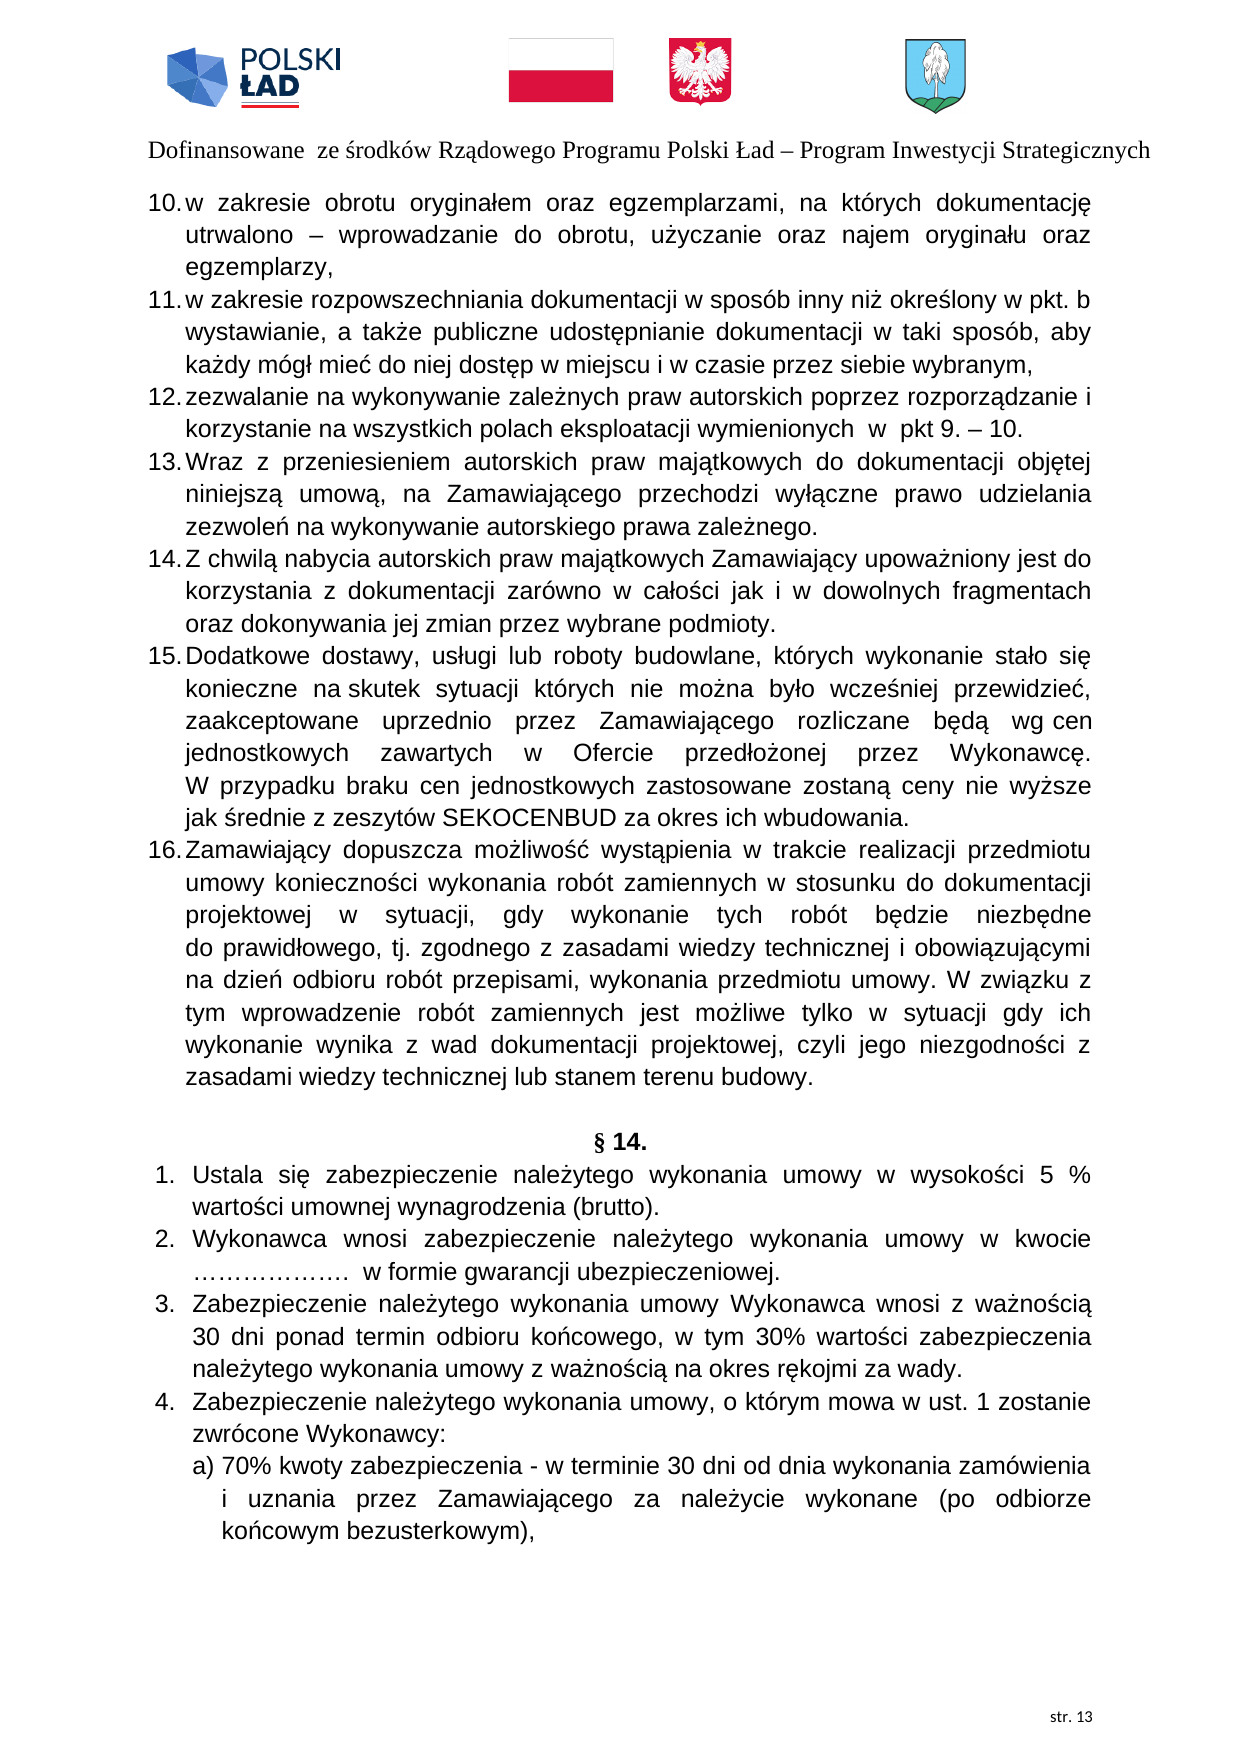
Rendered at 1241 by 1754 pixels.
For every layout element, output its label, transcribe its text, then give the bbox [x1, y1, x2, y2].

list Z chwilą nabycia autorskich praw majątkowych Zamawiający upoważniony jest do korzystania z dokumentacji zarówno w całości jak i w dowolnych fragmentach oraz dokonywania jej zmian przez wybrane podmioty. [148, 544, 1093, 637]
list Ustala się zabezpieczenie należytego wykonania umowy w wysokości 5 % wartości umownej wynagrodzenia (brutto). [154, 1160, 1093, 1221]
picture [152, 143, 161, 148]
picture [147, 2, 367, 148]
list Wraz z przeniesieniem autorskich praw majątkowych do dokumentacji objętej niniejszą umową, na Zamawiającego przechodzi wyłączne prawo udzielania zezwoleń na wykonywanie autorskiego prawa zależnego. [148, 447, 1093, 540]
picture [508, 38, 732, 106]
picture [905, 39, 966, 114]
list zezwalanie na wykonywanie zależnych praw autorskich poprzez rozporządzanie i korzystanie na wszystkich polach eksploatacji wymienionych w pkt 9. – 10. [148, 382, 1093, 443]
list Wykonawca wnosi zabezpieczenie należytego wykonania umowy w kwocie ………………. w formie gwarancji ubezpieczeniowej. [154, 1224, 1093, 1286]
list Zamawiający dopuszcza możliwość wystąpienia w trakcie realizacji przedmiotu umowy konieczności wykonania robót zamiennych w stosunku do dokumentacji projektowej w sytuacji, gdy wykonanie tych robót będzie niezbędne do prawidłowego, tj. zgodnego z zasadami wiedzy technicznej i obowiązującymi na dzień odbioru robót przepisami, wykonania przedmiotu umowy. W związku z tym wprowadzenie robót zamiennych jest możliwe tylko w sytuacji gdy ich wykonanie wynika z wad dokumentacji projektowej, czyli jego niezgodności z zasadami wiedzy technicznej lub stanem terenu budowy. [148, 836, 1093, 1091]
list w zakresie rozpowszechniania dokumentacji w sposób inny niż określony w pkt. b wystawianie, a także publiczne udostępnianie dokumentacji w taki sposób, aby każdy mógł mieć do niej dostęp w miejscu i w czasie przez siebie wybranym, [148, 285, 1093, 378]
list w zakresie obrotu oryginałem oraz egzemplarzami, na których dokumentację utrwalono – wprowadzanie do obrotu, użyczanie oraz najem oryginału oraz egzemplarzy, [148, 188, 1093, 281]
text 14. [148, 1127, 1093, 1156]
list Zabezpieczenie należytego wykonania umowy Wykonawca wnosi z ważnością 30 dni ponad termin odbioru końcowego, w tym 30% wartości zabezpieczenia należytego wykonania umowy z ważnością na okres rękojmi za wady. [154, 1289, 1093, 1383]
list Dodatkowe dostawy, usługi lub roboty budowlane, których wykonanie stało się konieczne na skutek sytuacji których nie można było wcześniej przewidzieć, zaakceptowane uprzednio przez Zamawiającego rozliczane będą wg cen jednostkowych zawartych w Ofercie przedłożonej przez Wykonawcę. W przypadku braku cen jednostkowych zastosowane zostaną ceny nie wyższe jak średnie z zeszytów SEKOCENBUD za okres ich wbudowania. [148, 641, 1093, 832]
list 70% kwoty zabezpieczenia - w terminie 30 dni od dnia wykonania zamówienia i uznania przez Zamawiającego za należycie wykonane (po odbiorze końcowym bezusterkowym), [192, 1451, 1093, 1545]
list Zabezpieczenie należytego wykonania umowy, o którym mowa w ust. 1 zostanie zwrócone Wykonawcy: [154, 1386, 1093, 1448]
